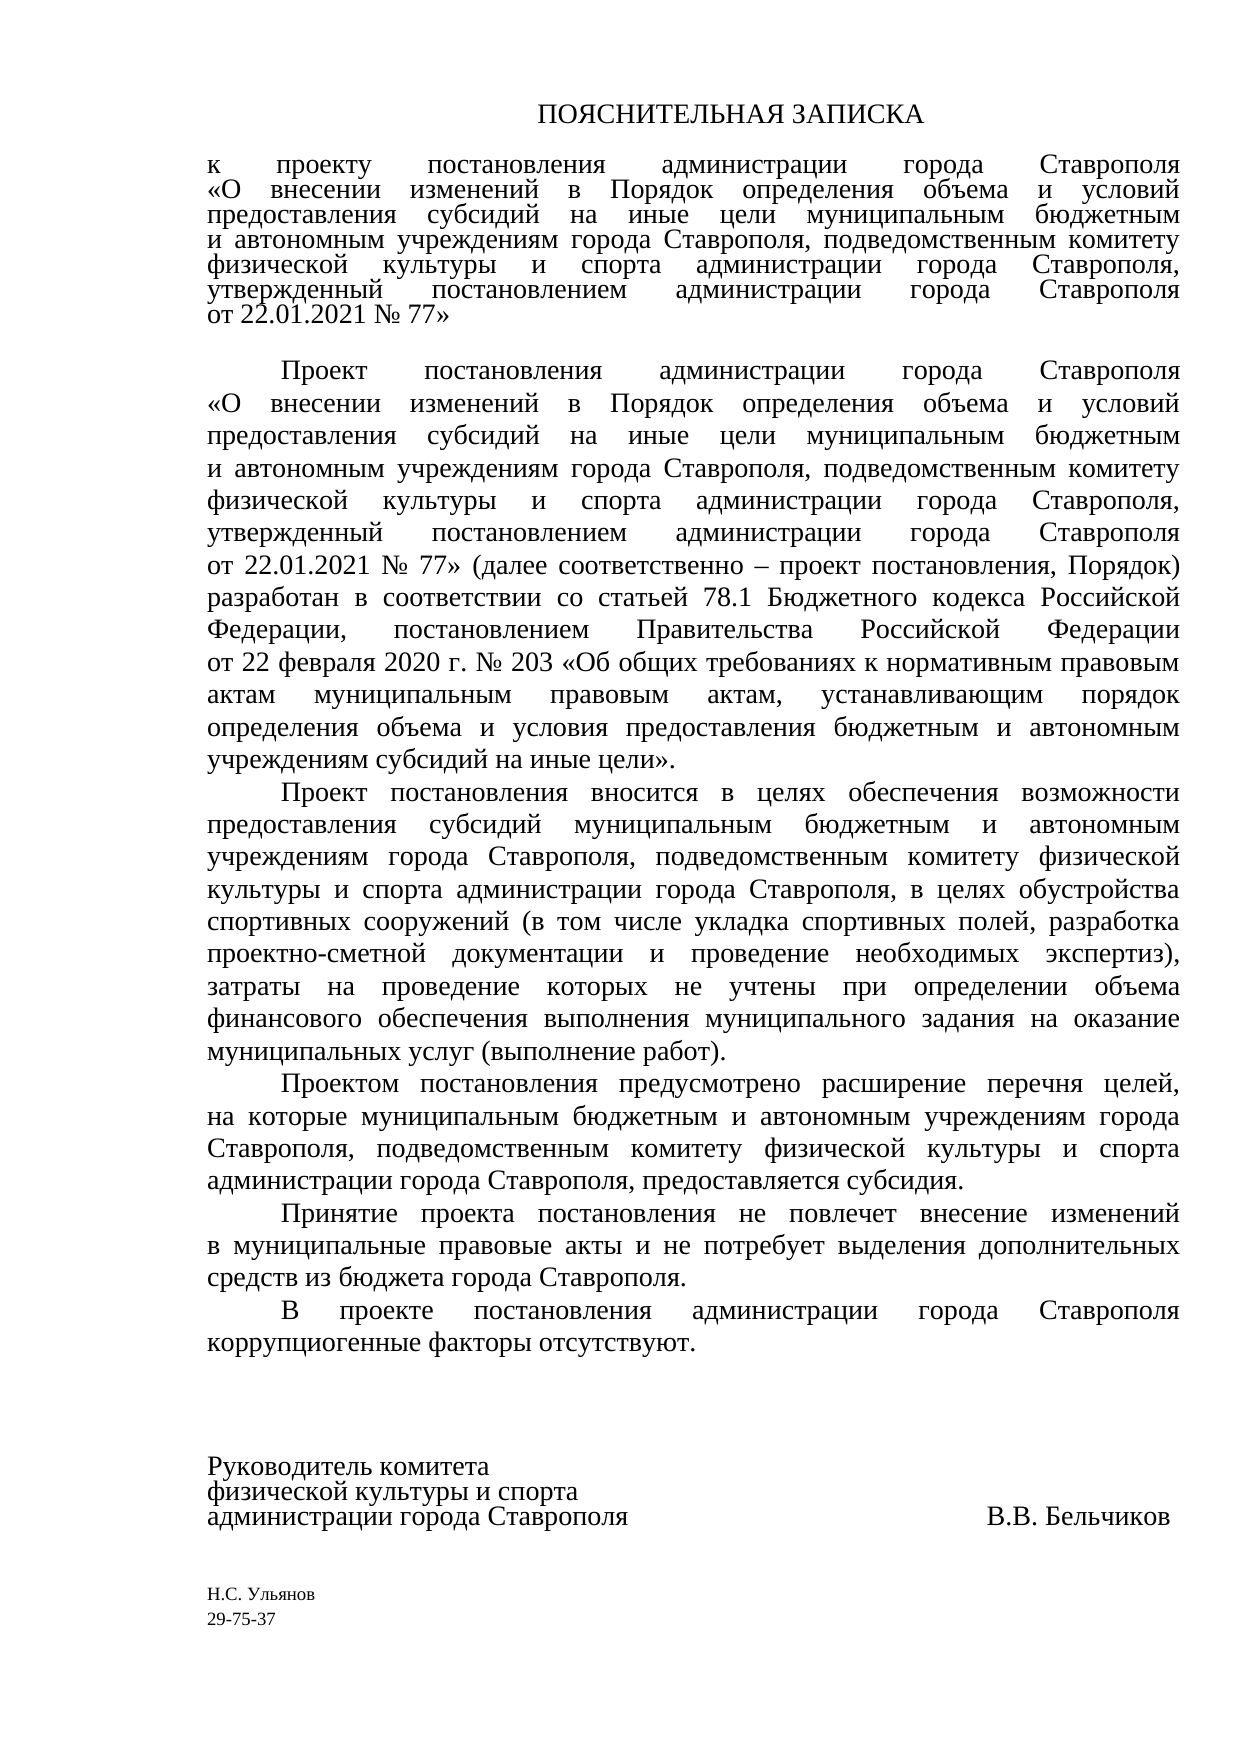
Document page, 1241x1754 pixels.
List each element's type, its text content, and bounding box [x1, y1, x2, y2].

text Н.С. Ульянов [207, 1580, 1181, 1605]
text физической культуры и спорта [217, 1480, 1181, 1505]
text ПОЯСНИТЕЛЬНАЯ ЗАПИСКА [207, 103, 1181, 128]
text В проекте постановления администрации города Ставрополя коррупциогенные факторы отсутствуют. [207, 1293, 1181, 1358]
text Проект постановления вносится в целях обеспечения возможности предоставления субсидий муниципальным бюджетным и автономным учреждениям города Ставрополя, подведомственным комитету физической культуры и спорта администрации города Ставрополя, в целях обустройства спортивных сооружений (в том числе укладка спортивных полей, разработка проектно-сметной документации и проведение необходимых экспертиз), затраты на проведение которых не учтены при определении объема финансового обеспечения выполнения муниципального задания на оказание муниципальных услуг (выполнение работ). [207, 774, 1181, 1066]
text Руководитель комитета [207, 1455, 1181, 1480]
text администрации города Ставрополя В.В. Бельчиков [207, 1505, 1181, 1530]
text 29-75-37 [207, 1605, 1181, 1630]
text Проектом постановления предусмотрено расширение перечня целей, на которые муниципальным бюджетным и автономным учреждениям города Ставрополя, подведомственным комитету физической культуры и спорта администрации города Ставрополя, предоставляется субсидия. [207, 1066, 1181, 1196]
text к проекту постановления администрации города Ставрополя «О внесении изменений в Порядок определения объема и условий предоставления субсидий на иные цели муниципальным бюджетным и автономным учреждениям города Ставрополя, подведомственным комитету физической культуры и спорта администрации города Ставрополя, утвержденный постановлением администрации города Ставрополя от 22.01.2021 № 77» [207, 153, 1181, 328]
text Принятие проекта постановления не повлечет внесение изменений в муниципальные правовые акты и не потребует выделения дополнительных средств из бюджета города Ставрополя. [207, 1196, 1181, 1293]
text Проект постановления администрации города Ставрополя «О внесении изменений в Порядок определения объема и условий предоставления субсидий на иные цели муниципальным бюджетным и автономным учреждениям города Ставрополя, подведомственным комитету физической культуры и спорта администрации города Ставрополя, утвержденный постановлением администрации города Ставрополя от 22.01.2021 № 77» (далее соответственно – проект постановления, Порядок) разработан в соответствии со статьей 78.1 Бюджетного кодекса Российской Федерации, постановлением Правительства Российской Федерации от 22 февраля 2020 г. № 203 «Об общих требованиях к нормативным правовым актам муниципальным правовым актам, устанавливающим порядок определения объема и условия предоставления бюджетным и автономным учреждениям субсидий на иные цели». [207, 353, 1181, 774]
